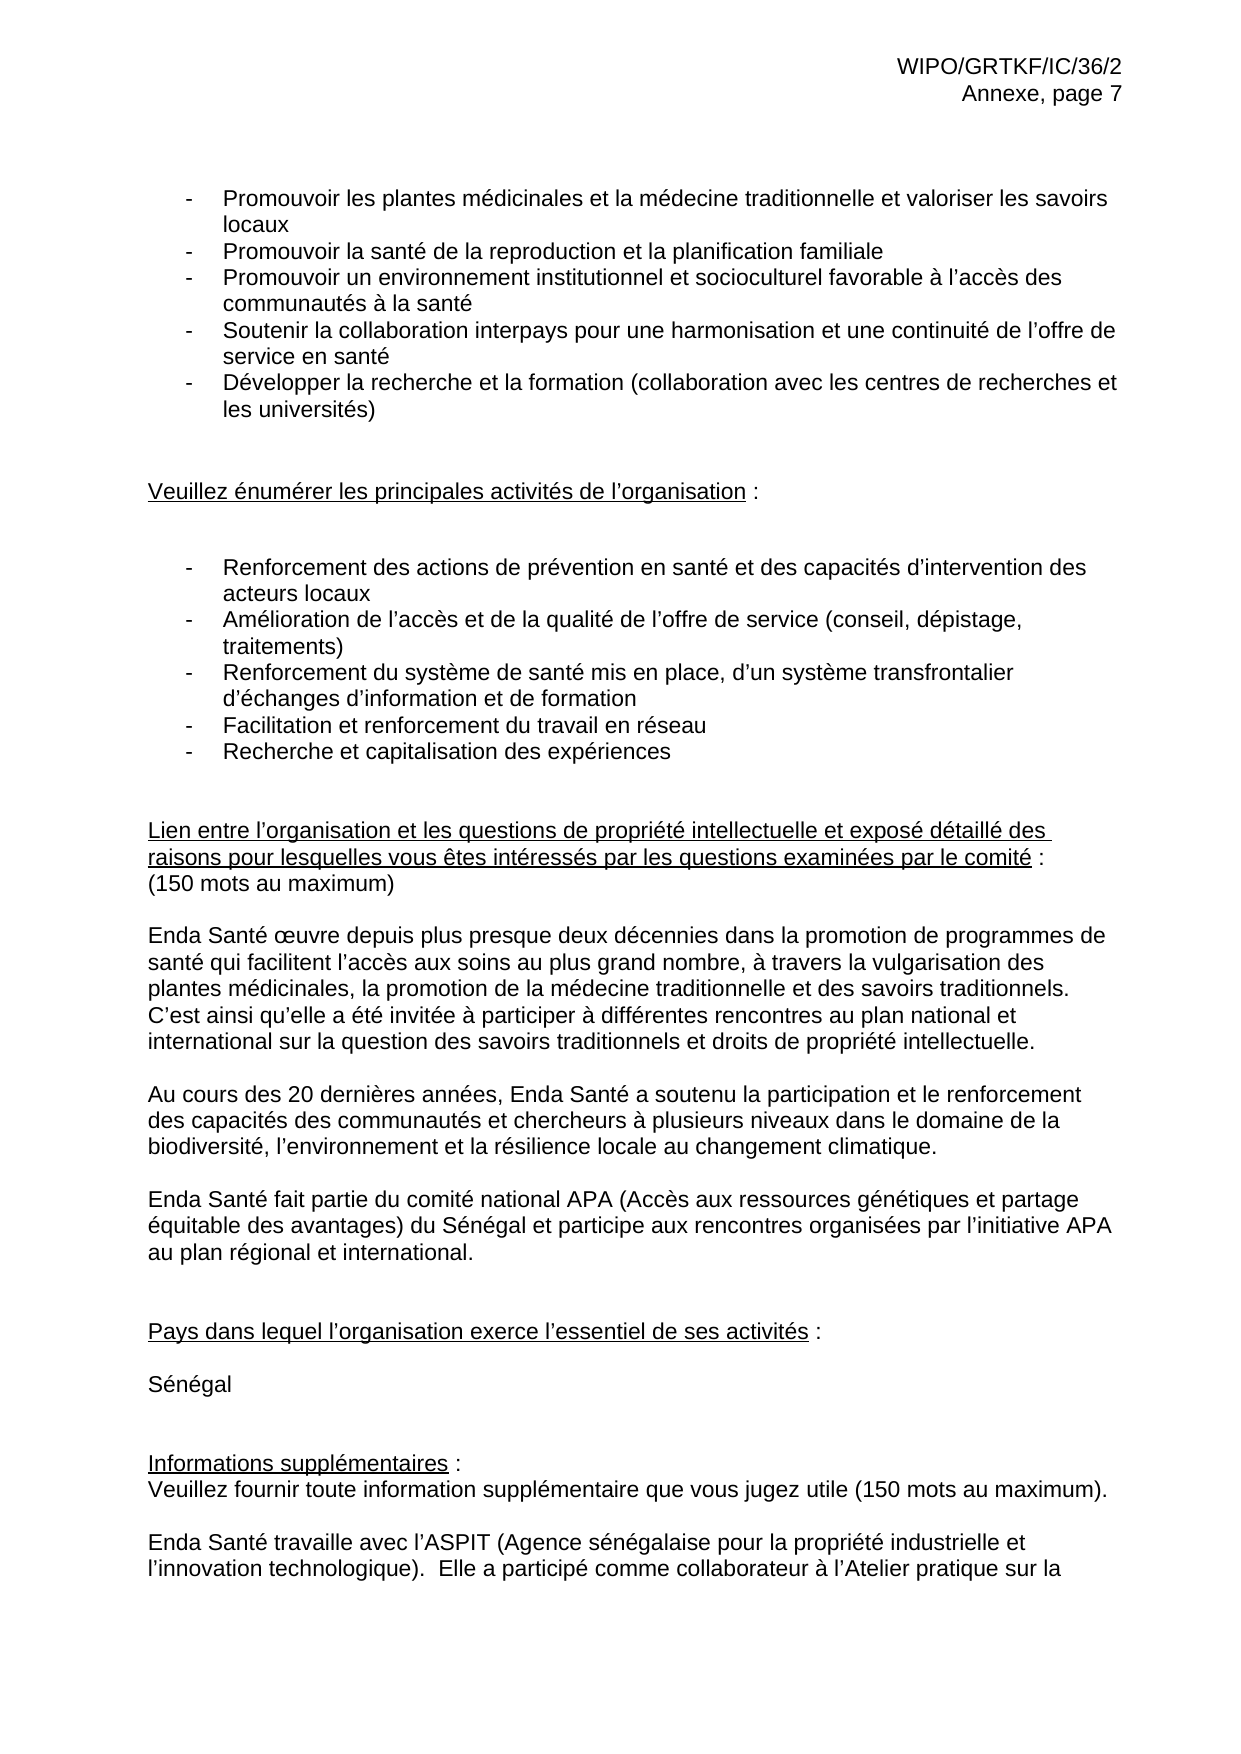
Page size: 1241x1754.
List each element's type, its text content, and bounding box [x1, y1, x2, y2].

text (150 mots au maximum) [148, 870, 1122, 896]
text Informations supplémentaires : [148, 1449, 1122, 1476]
list Soutenir la collaboration interpays pour une harmonisation et une continuité de l’offre de service en santé [185, 317, 1122, 369]
text Enda Santé œuvre depuis plus presque deux décennies dans la promotion de programmes de santé qui facilitent l’accès aux soins au plus grand nombre, à travers la vulgarisation des plantes médicinales, la promotion de la médecine traditionnelle et des savoirs traditionnels. C’est ainsi qu’elle a été invitée à participer à différentes rencontres au plan national et international sur la question des savoirs traditionnels et droits de propriété intellectuelle. [148, 922, 1122, 1054]
text Veuillez fournir toute information supplémentaire que vous jugez utile (150 mots au maximum). [148, 1476, 1122, 1502]
text Lien entre l’organisation et les questions de propriété intellectuelle et exposé détaillé des raisons pour lesquelles vous êtes intéressés par les questions examinées par le comité : [148, 817, 1122, 870]
list Recherche et capitalisation des expériences [185, 738, 1122, 764]
list Renforcement des actions de prévention en santé et des capacités d’intervention des acteurs locaux [185, 553, 1122, 606]
text Sénégal [148, 1371, 1122, 1397]
text Au cours des 20 dernières années, Enda Santé a soutenu la participation et le renforcement des capacités des communautés et chercheurs à plusieurs niveaux dans le domaine de la biodiversité, l’environnement et la résilience locale au changement climatique. [148, 1081, 1122, 1160]
list Amélioration de l’accès et de la qualité de l’offre de service (conseil, dépistage, traitements) [185, 606, 1122, 659]
text Enda Santé fait partie du comité national APA (Accès aux ressources génétiques et partage équitable des avantages) du Sénégal et participe aux rencontres organisées par l’initiative APA au plan régional et international. [148, 1186, 1122, 1265]
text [148, 1529, 1122, 1581]
list Facilitation et renforcement du travail en réseau [185, 712, 1122, 738]
list Promouvoir un environnement institutionnel et socioculturel favorable à l’accès des communautés à la santé [185, 264, 1122, 317]
list Développer la recherche et la formation (collaboration avec les centres de recherches et les universités) [185, 369, 1122, 422]
list Promouvoir la santé de la reproduction et la planification familiale [185, 238, 1122, 264]
list Promouvoir les plantes médicinales et la médecine traditionnelle et valoriser les savoirs locaux [185, 185, 1122, 238]
text Veuillez énumérer les principales activités de l’organisation : [148, 478, 1122, 504]
list Renforcement du système de santé mis en place, d’un système transfrontalier d’échanges d’information et de formation [185, 659, 1122, 712]
text Pays dans lequel l’organisation exerce l’essentiel de ses activités : [148, 1318, 1122, 1344]
